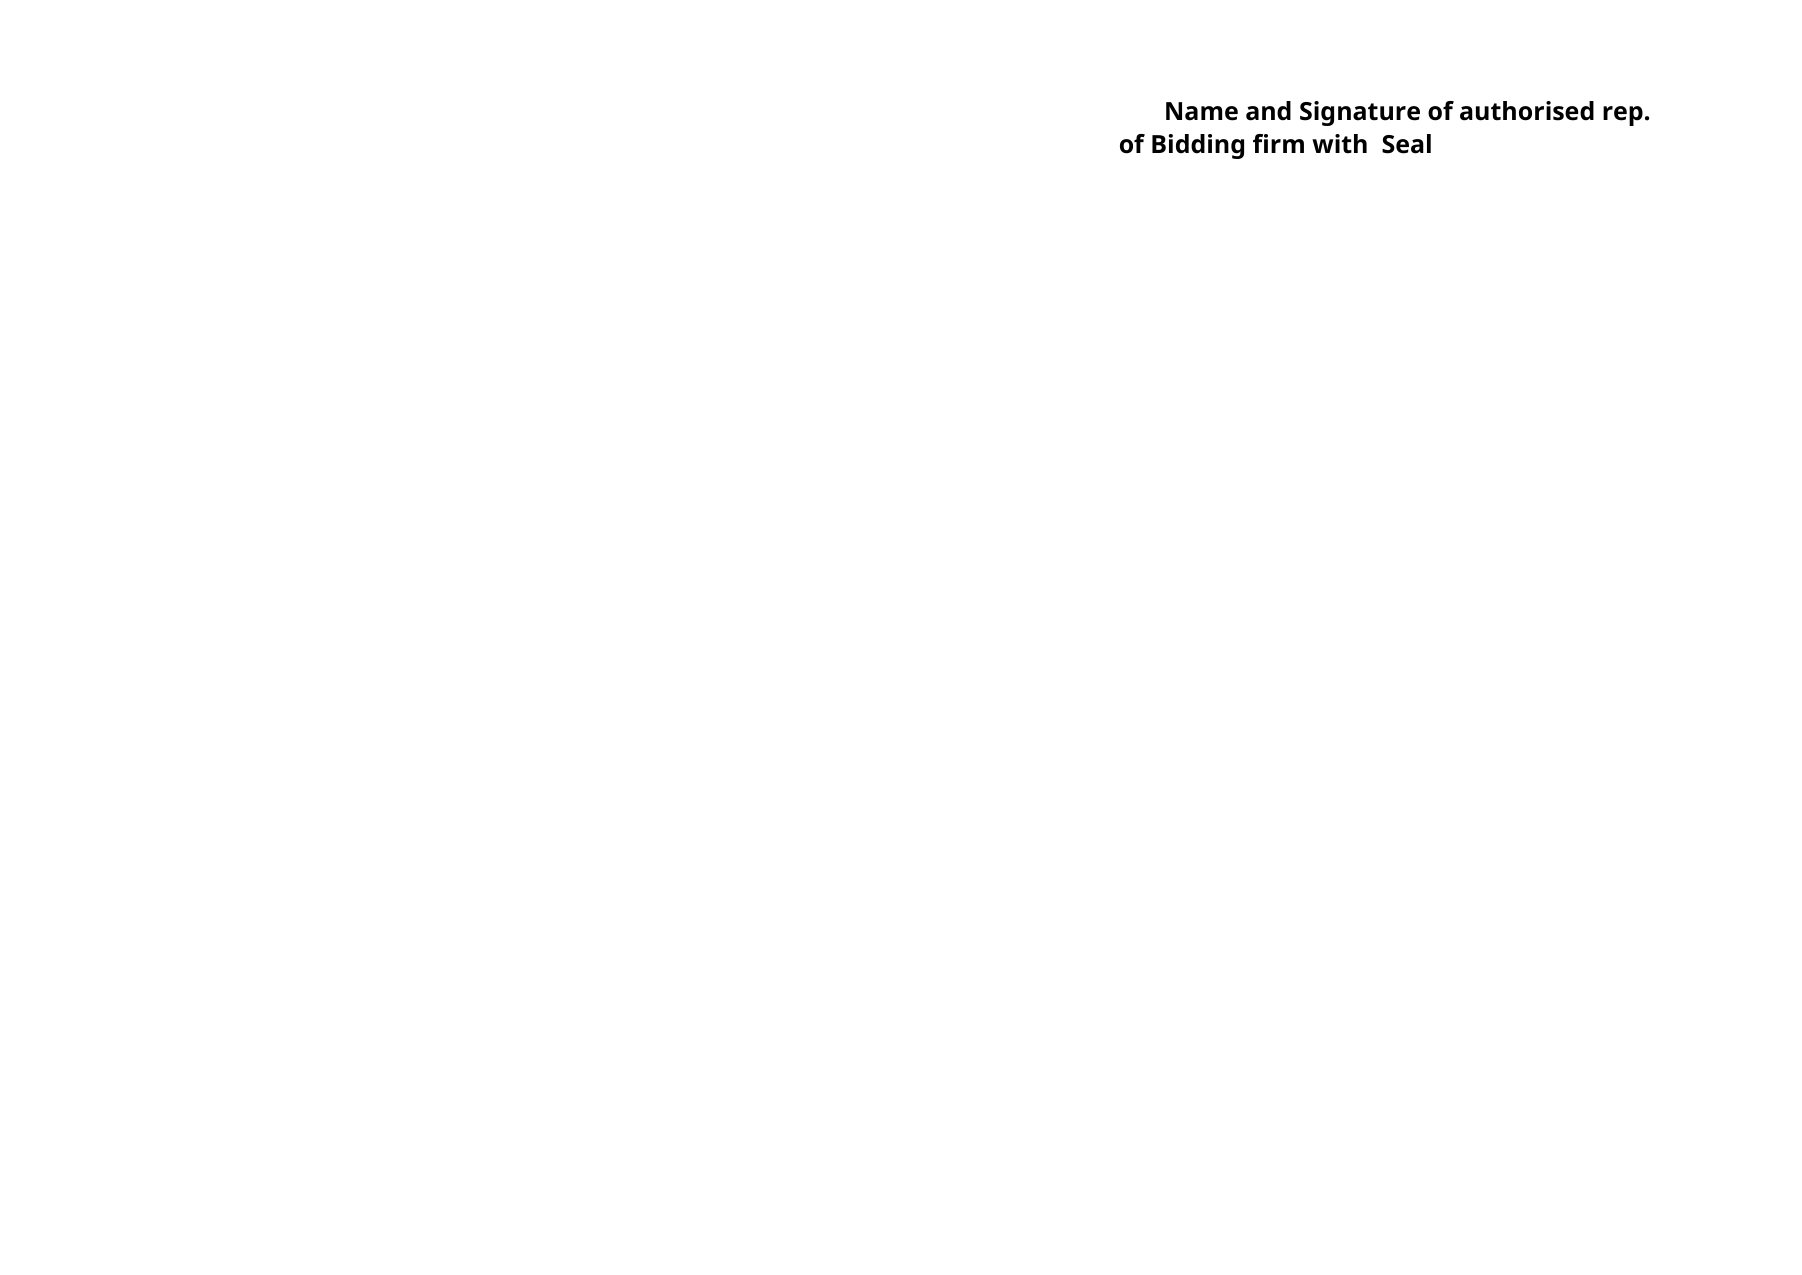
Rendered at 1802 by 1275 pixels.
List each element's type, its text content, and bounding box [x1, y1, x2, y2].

text of Bidding firm with Seal [150, 127, 1651, 161]
text Name and Signature of authorised rep. [150, 93, 1651, 127]
